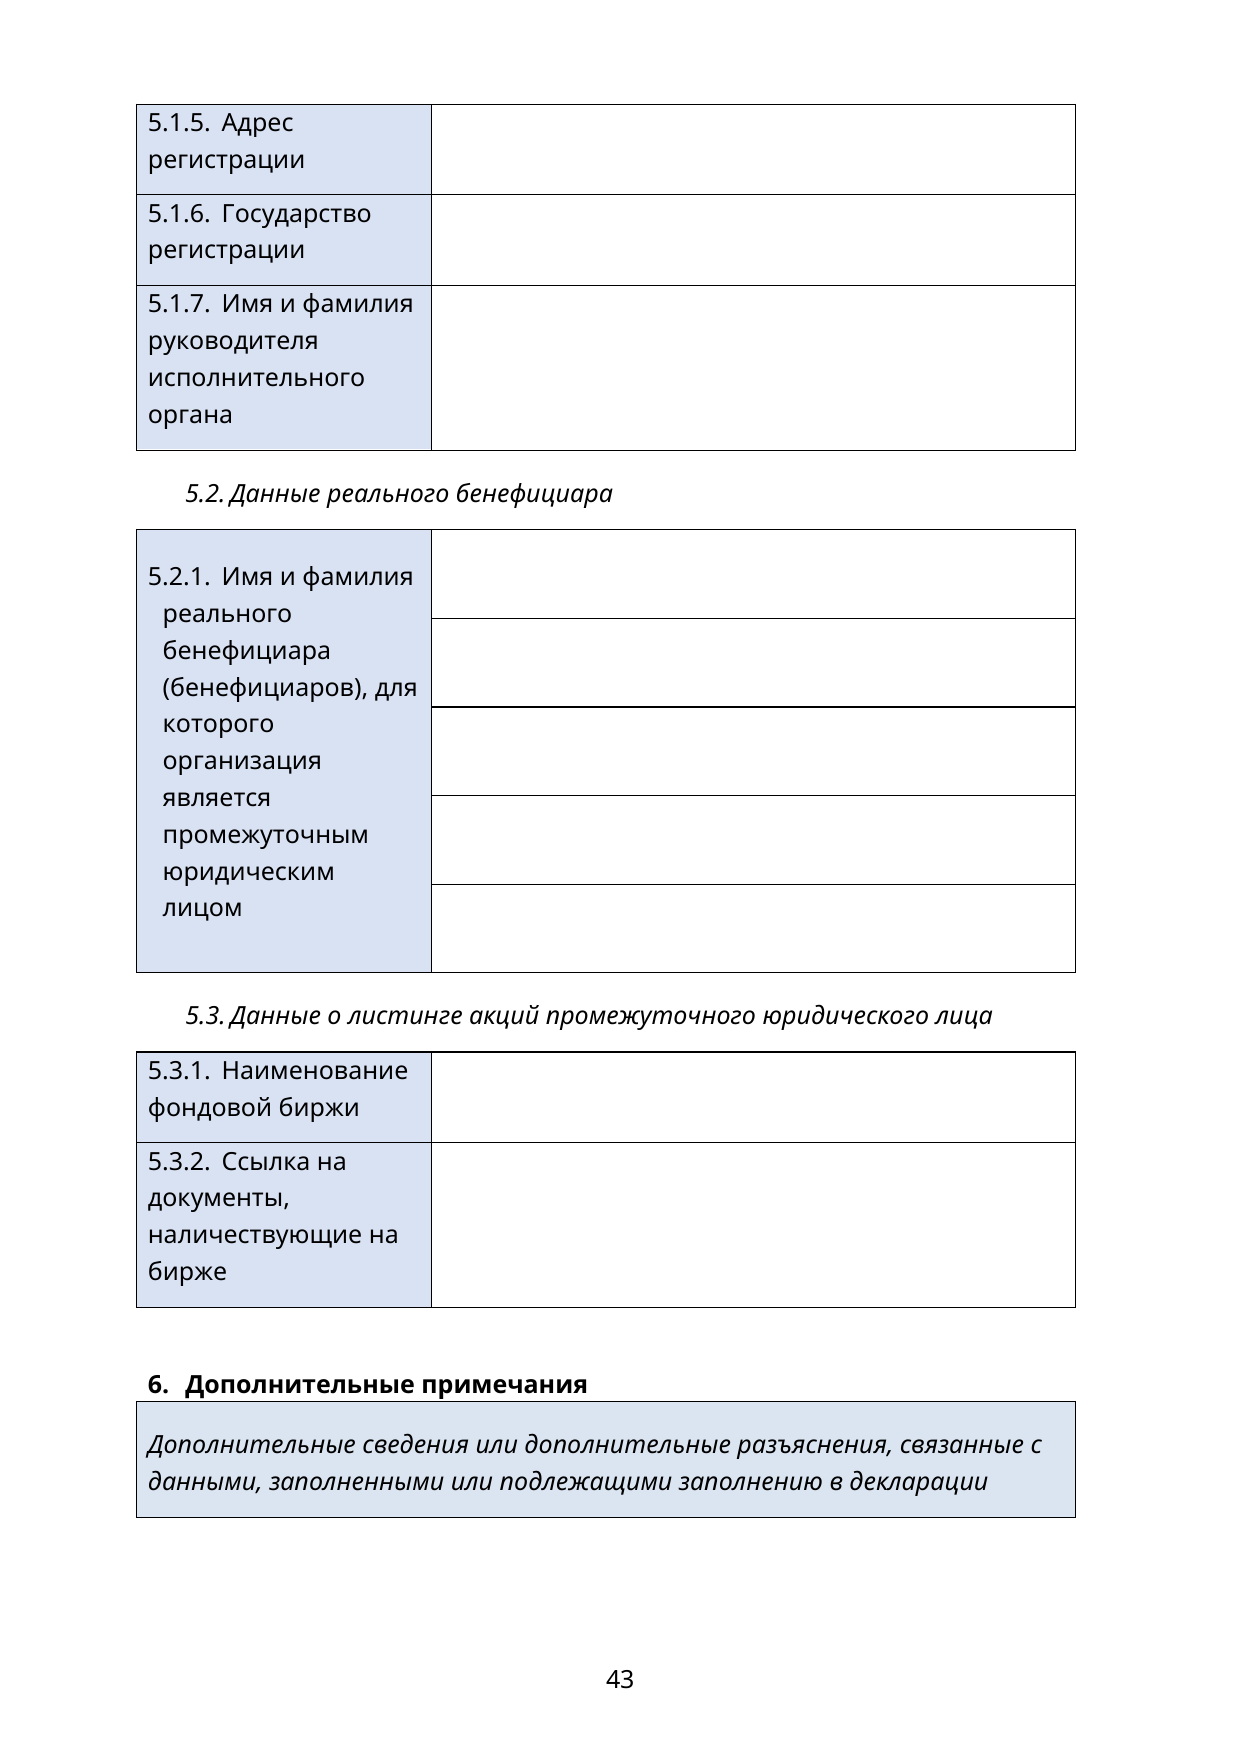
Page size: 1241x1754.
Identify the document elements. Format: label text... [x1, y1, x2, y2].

table_cell [432, 619, 1075, 706]
table_header Дополнительные сведения или дополнительные разъяснения, связанные с данными, заполненными или подлежащими заполнению в декларации [137, 1402, 1075, 1517]
table_cell [432, 708, 1075, 795]
table_header [432, 530, 1075, 618]
table_cell [432, 1143, 1075, 1307]
table_cell [432, 286, 1075, 449]
table_cell Ссылка на документы, наличествующие на бирже [137, 1143, 431, 1307]
list Дополнительные примечания [148, 1367, 1092, 1401]
table_cell [432, 195, 1075, 285]
list Данные о листинге акций промежуточного юридического лица [185, 998, 1092, 1032]
table_cell [432, 105, 1075, 194]
table_header [432, 1053, 1075, 1142]
list Данные реального бенефициара [185, 476, 1092, 509]
table_cell Адрес регистрации [137, 105, 431, 194]
table_cell [432, 796, 1075, 883]
table_cell [432, 885, 1075, 972]
table_header Имя и фамилия реального бенефициара (бенефициаров), для которого организация является промежуточным юридическим лицом [137, 530, 431, 972]
table_cell Государство регистрации [137, 195, 431, 285]
table_cell Имя и фамилия руководителя исполнительного органа [137, 286, 431, 449]
table_header Наименование фондовой биржи [137, 1053, 431, 1142]
